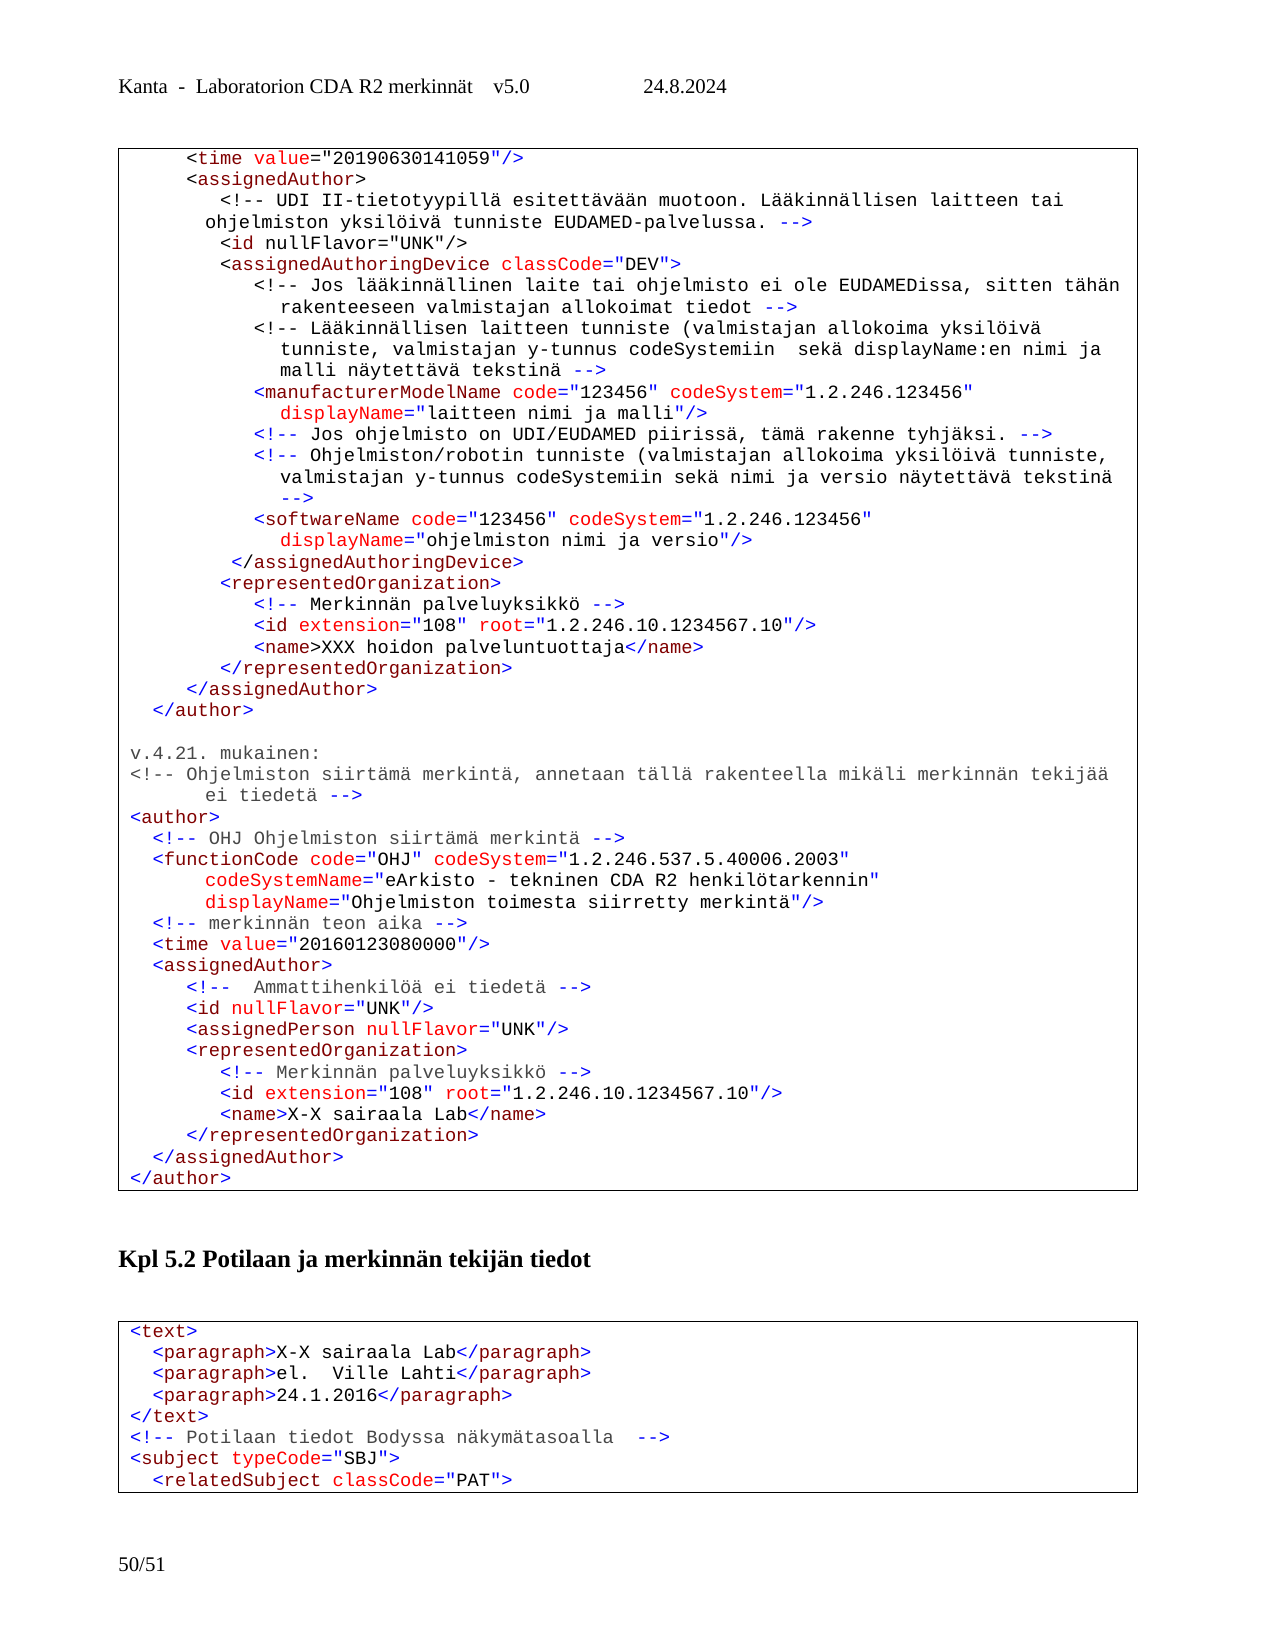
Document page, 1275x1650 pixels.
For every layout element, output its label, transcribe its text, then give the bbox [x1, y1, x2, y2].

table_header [119, 149, 1137, 1190]
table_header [119, 1322, 1137, 1492]
text Kpl 5.2 Potilaan ja merkinnän tekijän tiedot [118, 1244, 1157, 1297]
